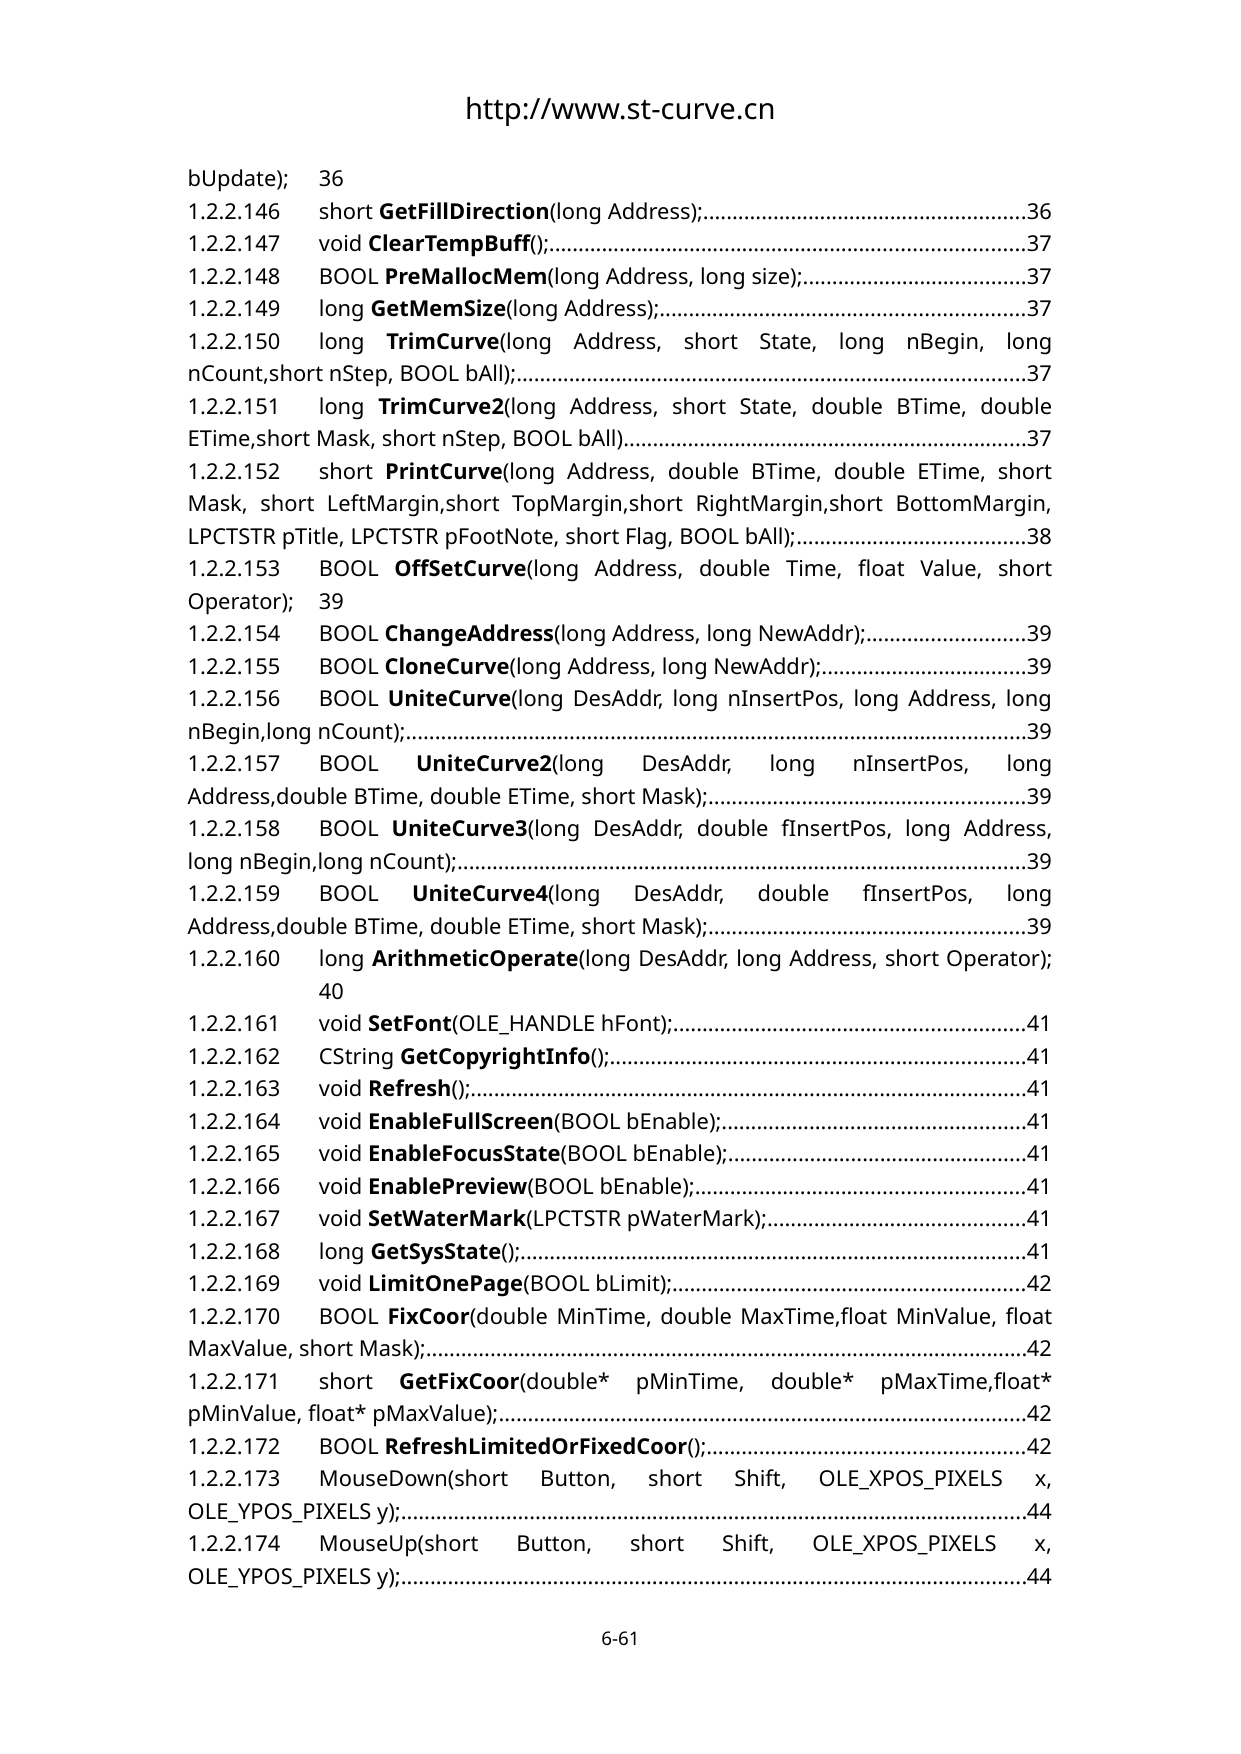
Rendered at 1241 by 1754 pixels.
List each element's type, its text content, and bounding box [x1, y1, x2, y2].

text 1.2.2.159 BOOL UniteCurve4(long DesAddr, double fInsertPos, long Address,double BTime, double ETime, short Mask); 39 [187, 877, 1053, 942]
text 1.2.2.164 void EnableFullScreen(BOOL bEnable); 41 [187, 1104, 1053, 1137]
text 1.2.2.147 void ClearTempBuff(); 37 [187, 227, 1053, 259]
text 1.2.2.166 void EnablePreview(BOOL bEnable); 41 [187, 1169, 1053, 1202]
text 1.2.2.160 long ArithmeticOperate(long DesAddr, long Address, short Operator); 40 [187, 942, 1053, 1007]
text 1.2.2.158 BOOL UniteCurve3(long DesAddr, double fInsertPos, long Address, long nBegin,long nCount); 39 [187, 812, 1053, 877]
text 1.2.2.152 short PrintCurve(long Address, double BTime, double ETime, short Mask, short LeftMargin,short TopMargin,short RightMargin,short BottomMargin, LPCTSTR pTitle, LPCTSTR pFootNote, short Flag, BOOL bAll); 38 [187, 454, 1053, 552]
text 1.2.2.171 short GetFixCoor(double* pMinTime, double* pMaxTime,float* pMinValue, float* pMaxValue); 42 [187, 1364, 1053, 1429]
text 1.2.2.151 long TrimCurve2(long Address, short State, double BTime, double ETime,short Mask, short nStep, BOOL bAll) 37 [187, 389, 1053, 454]
text 1.2.2.172 BOOL RefreshLimitedOrFixedCoor(); 42 [187, 1429, 1053, 1462]
text 1.2.2.148 BOOL PreMallocMem(long Address, long size); 37 [187, 259, 1053, 292]
text 1.2.2.163 void Refresh(); 41 [187, 1072, 1053, 1104]
text 1.2.2.146 short GetFillDirection(long Address); 36 [187, 194, 1053, 227]
text 1.2.2.168 long GetSysState(); 41 [187, 1234, 1053, 1267]
text 1.2.2.154 BOOL ChangeAddress(long Address, long NewAddr); 39 [187, 617, 1053, 649]
text 1.2.2.169 void LimitOnePage(BOOL bLimit); 42 [187, 1267, 1053, 1299]
text 1.2.2.157 BOOL UniteCurve2(long DesAddr, long nInsertPos, long Address,double BTime, double ETime, short Mask); 39 [187, 747, 1053, 812]
text 1.2.2.155 BOOL CloneCurve(long Address, long NewAddr); 39 [187, 649, 1053, 682]
text 1.2.2.149 long GetMemSize(long Address); 37 [187, 292, 1053, 324]
text 1.2.2.170 BOOL FixCoor(double MinTime, double MaxTime,float MinValue, float MaxValue, short Mask); 42 [187, 1299, 1053, 1364]
text 1.2.2.173 MouseDown(short Button, short Shift, OLE_XPOS_PIXELS x, OLE_YPOS_PIXELS y); 44 [187, 1462, 1053, 1527]
text 1.2.2.167 void SetWaterMark(LPCTSTR pWaterMark); 41 [187, 1202, 1053, 1234]
text 1.2.2.156 BOOL UniteCurve(long DesAddr, long nInsertPos, long Address, long nBegin,long nCount); 39 [187, 682, 1053, 747]
text 1.2.2.153 BOOL OffSetCurve(long Address, double Time, float Value, short Operator); 39 [187, 552, 1053, 617]
text 1.2.2.161 void SetFont(OLE_HANDLE hFont); 41 [187, 1007, 1053, 1039]
text 1.2.2.174 MouseUp(short Button, short Shift, OLE_XPOS_PIXELS x, OLE_YPOS_PIXELS y); 44 [187, 1527, 1053, 1592]
text 1.2.2.150 long TrimCurve(long Address, short State, long nBegin, long nCount,short nStep, BOOL bAll); 37 [187, 324, 1053, 389]
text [187, 162, 1053, 194]
text 1.2.2.165 void EnableFocusState(BOOL bEnable); 41 [187, 1137, 1053, 1169]
text 1.2.2.162 CString GetCopyrightInfo(); 41 [187, 1039, 1053, 1072]
